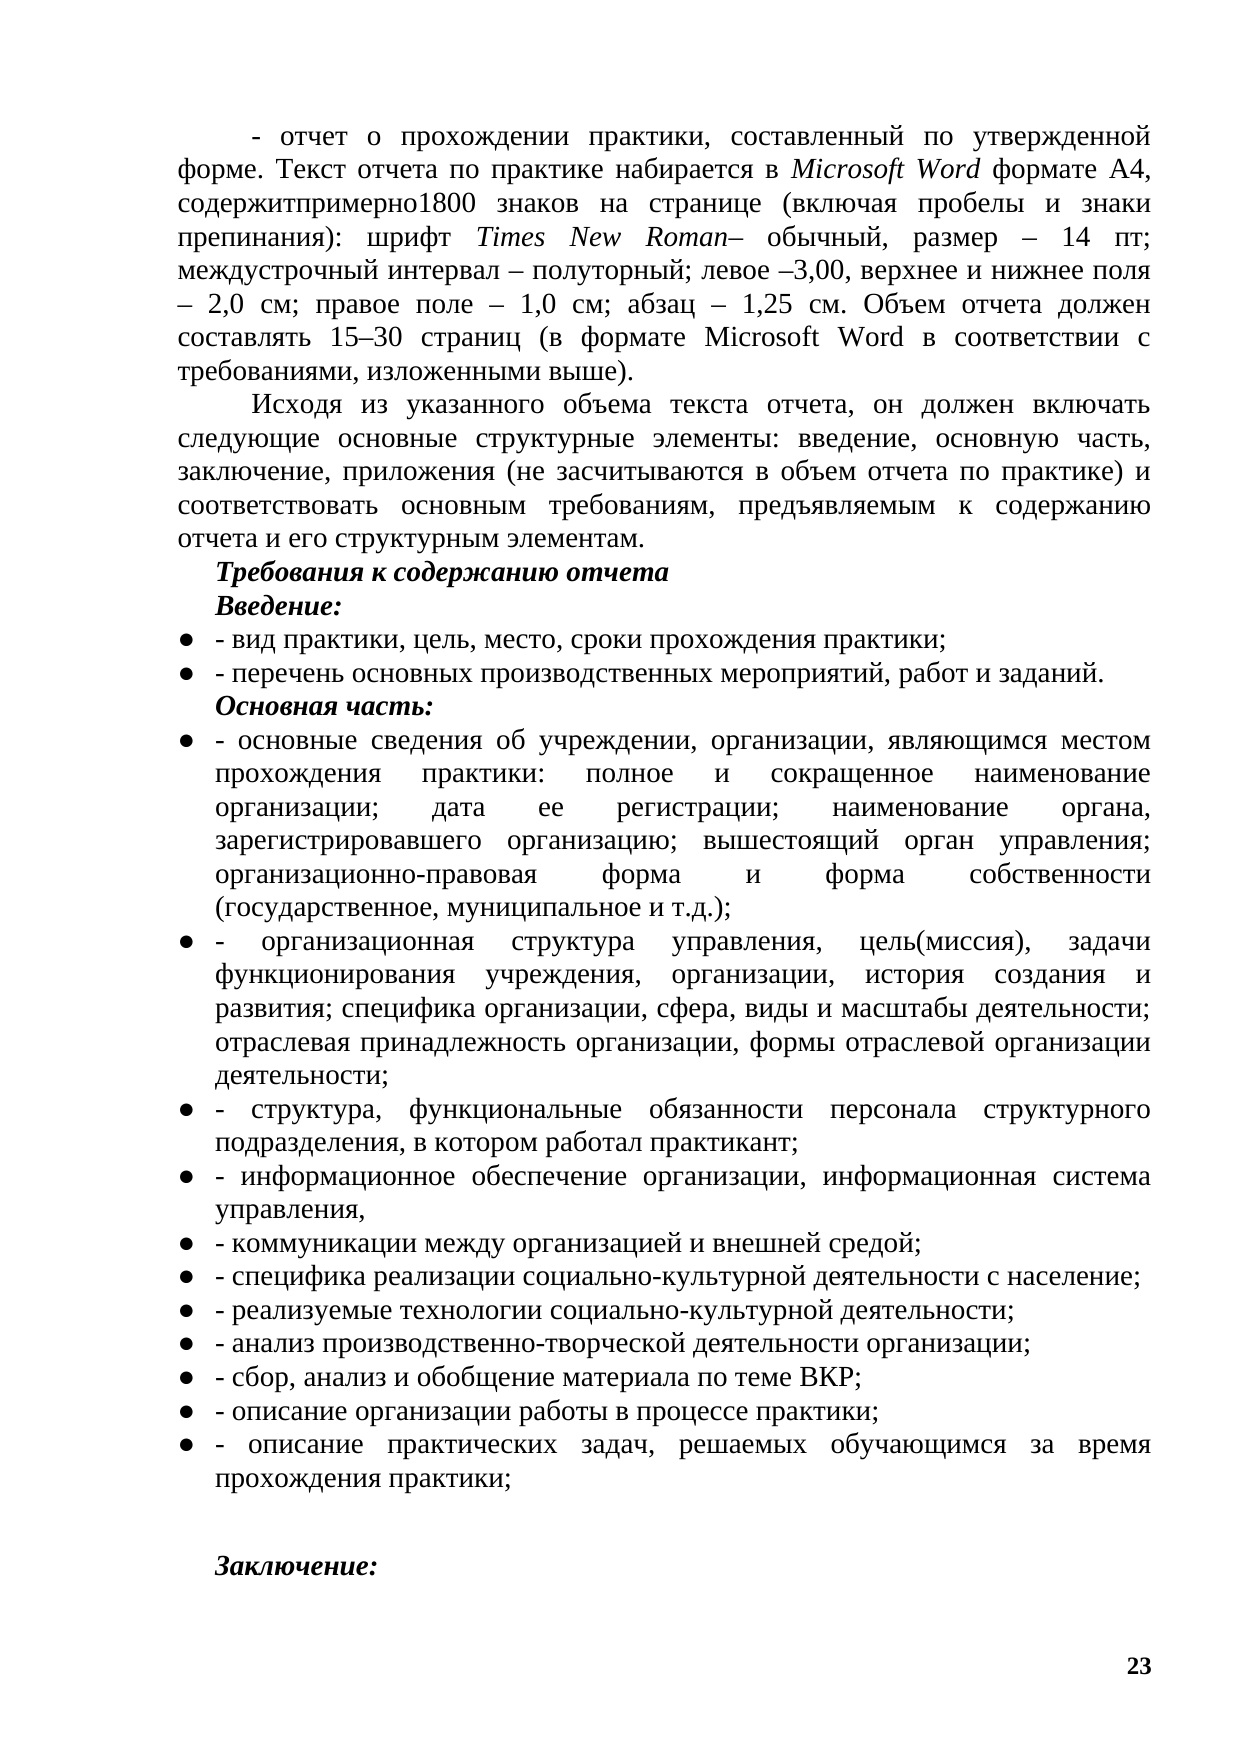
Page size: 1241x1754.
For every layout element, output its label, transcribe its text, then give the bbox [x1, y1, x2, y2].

list - сбор, анализ и обобщение материала по теме ВКР; [177, 1359, 1152, 1393]
list - информационное обеспечение организации, информационная система управления, [177, 1158, 1152, 1225]
list - основные сведения об учреждении, организации, являющимся местом прохождения практики: полное и сокращенное наименование организации; дата ее регистрации; наименование органа, зарегистрировавшего организацию; вышестоящий орган управления; организационно-правовая форма и форма собственности (государственное, муниципальное и т.д.); [177, 722, 1152, 923]
list - перечень основных производственных мероприятий, работ и заданий. [177, 655, 1152, 688]
text Исходя из указанного объема текста отчета, он должен включать следующие основные структурные элементы: введение, основную часть, заключение, приложения (не засчитываются в объем отчета по практике) и соответствовать основным требованиям, предъявляемым к содержанию отчета и его структурным элементам. [177, 386, 1152, 554]
list Основная часть: [215, 688, 1152, 722]
list - анализ производственно-творческой деятельности организации; [177, 1326, 1152, 1359]
text - отчет о прохождении практики, составленный по утвержденной форме. Текст отчета по практике набирается в Microsoft Word формате А4, содержитпримерно1800 знаков на странице (включая пробелы и знаки препинания): шрифт Times New Roman– обычный, размер – 14 пт; междустрочный интервал – полуторный; левое –3,00, верхнее и нижнее поля – 2,0 см; правое поле – 1,0 см; абзац – 1,25 см. Объем отчета должен составлять 15–30 страниц (в формате Microsoft Word в соответствии с требованиями, изложенными выше). [177, 118, 1152, 386]
list Заключение: [215, 1548, 1152, 1582]
list Требования к содержанию отчета [215, 554, 1152, 588]
list - реализуемые технологии социально-культурной деятельности; [177, 1292, 1152, 1326]
list - описание организации работы в процессе практики; [177, 1393, 1152, 1426]
list - структура, функциональные обязанности персонала структурного подразделения, в котором работал практикант; [177, 1091, 1152, 1158]
list - коммуникации между организацией и внешней средой; [177, 1225, 1152, 1258]
list - вид практики, цель, место, сроки прохождения практики; [177, 621, 1152, 655]
list - организационная структура управления, цель(миссия), задачи функционирования учреждения, организации, история создания и развития; специфика организации, сфера, виды и масштабы деятельности; отраслевая принадлежность организации, формы отраслевой организации деятельности; [177, 923, 1152, 1091]
list Введение: [215, 588, 1152, 621]
list - описание практических задач, решаемых обучающимся за время прохождения практики; [177, 1426, 1152, 1493]
list - специфика реализации социально-культурной деятельности с население; [177, 1258, 1152, 1292]
